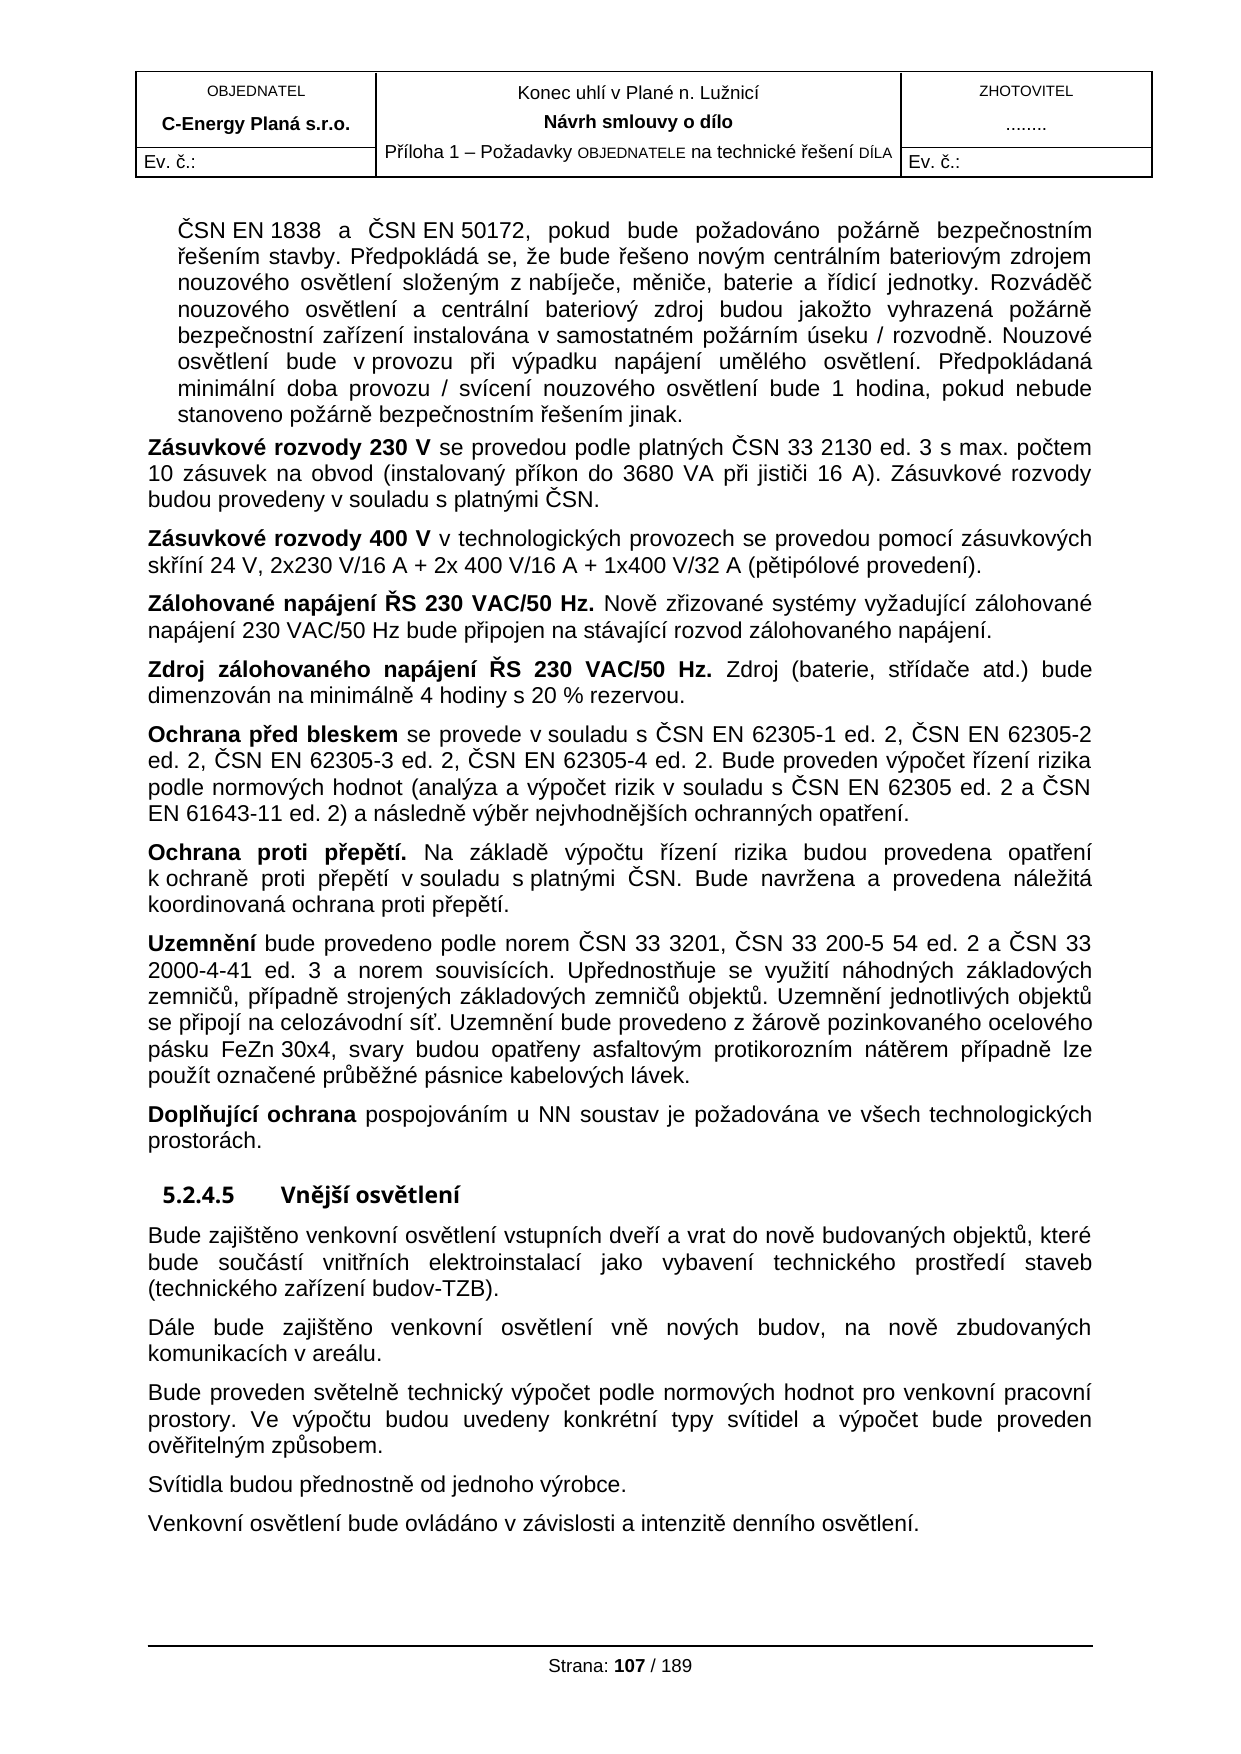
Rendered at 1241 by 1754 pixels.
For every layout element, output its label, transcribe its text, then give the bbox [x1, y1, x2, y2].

text Ochrana proti přepětí. Na základě výpočtu řízení rizika budou provedena opatření k ochraně proti přepětí v souladu s platnými ČSN. Bude navržena a provedena náležitá koordinovaná ochrana proti přepětí. [148, 839, 1093, 918]
text Uzemnění bude provedeno podle norem ČSN 33 3201, ČSN 33 200-5 54 ed. 2 a ČSN 33 2000-4-41 ed. 3 a norem souvisících. Upřednostňuje se využití náhodných základových zemničů, případně strojených základových zemničů objektů. Uzemnění jednotlivých objektů se připojí na celozávodní síť. Uzemnění bude provedeno z žárově pozinkovaného ocelového pásku FeZn 30x4, svary budou opatřeny asfaltovým protikorozním nátěrem případně lze použít označené průběžné pásnice kabelových lávek. [148, 930, 1093, 1088]
text Zálohované napájení ŘS 230 VAC/50 Hz. Nově zřizované systémy vyžadující zálohované napájení 230 VAC/50 Hz bude připojen na stávající rozvod zálohovaného napájení. [148, 590, 1093, 643]
text Dále bude zajištěno venkovní osvětlení vně nových budov, na nově zbudovaných komunikacích v areálu. [148, 1314, 1093, 1367]
text Bude zajištěno venkovní osvětlení vstupních dveří a vrat do nově budovaných objektů, které bude součástí vnitřních elektroinstalací jako vybavení technického prostředí staveb (technického zařízení budov-TZB). [148, 1222, 1093, 1301]
text Venkovní osvětlení bude ovládáno v závislosti a intenzitě denního osvětlení. [148, 1509, 1093, 1536]
text Zásuvkové rozvody 400 V v technologických provozech se provedou pomocí zásuvkových skříní 24 V, 2x230 V/16 A + 2x 400 V/16 A + 1x400 V/32 A (pětipólové provedení). [148, 525, 1093, 578]
text Bude proveden světelně technický výpočet podle normových hodnot pro venkovní pracovní prostory. Ve výpočtu budou uvedeny konkrétní typy svítidel a výpočet bude proveden ověřitelným způsobem. [148, 1379, 1093, 1458]
text Ochrana před bleskem se provede v souladu s ČSN EN 62305-1 ed. 2, ČSN EN 62305-2 ed. 2, ČSN EN 62305-3 ed. 2, ČSN EN 62305-4 ed. 2. Bude proveden výpočet řízení rizika podle normových hodnot (analýza a výpočet rizik v souladu s ČSN EN 62305 ed. 2 a ČSN EN 61643-11 ed. 2) a následně výběr nejvhodnějších ochranných opatření. [148, 721, 1093, 826]
text Svítidla budou přednostně od jednoho výrobce. [148, 1471, 1093, 1497]
text Zásuvkové rozvody 230 V se provedou podle platných ČSN 33 2130 ed. 3 s max. počtem 10 zásuvek na obvod (instalovaný příkon do 3680 VA při jističi 16 A). Zásuvkové rozvody budou provedeny v souladu s platnými ČSN. [148, 434, 1093, 513]
text Zdroj zálohovaného napájení ŘS 230 VAC/50 Hz. Zdroj (baterie, střídače atd.) bude dimenzován na minimálně 4 hodiny s 20 % rezervou. [148, 656, 1093, 708]
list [148, 217, 1093, 427]
text Doplňující ochrana pospojováním u NN soustav je požadována ve všech technologických prostorách. [148, 1101, 1093, 1154]
subtitle 5.2.4.5 Vnější osvětlení [162, 1179, 1093, 1210]
